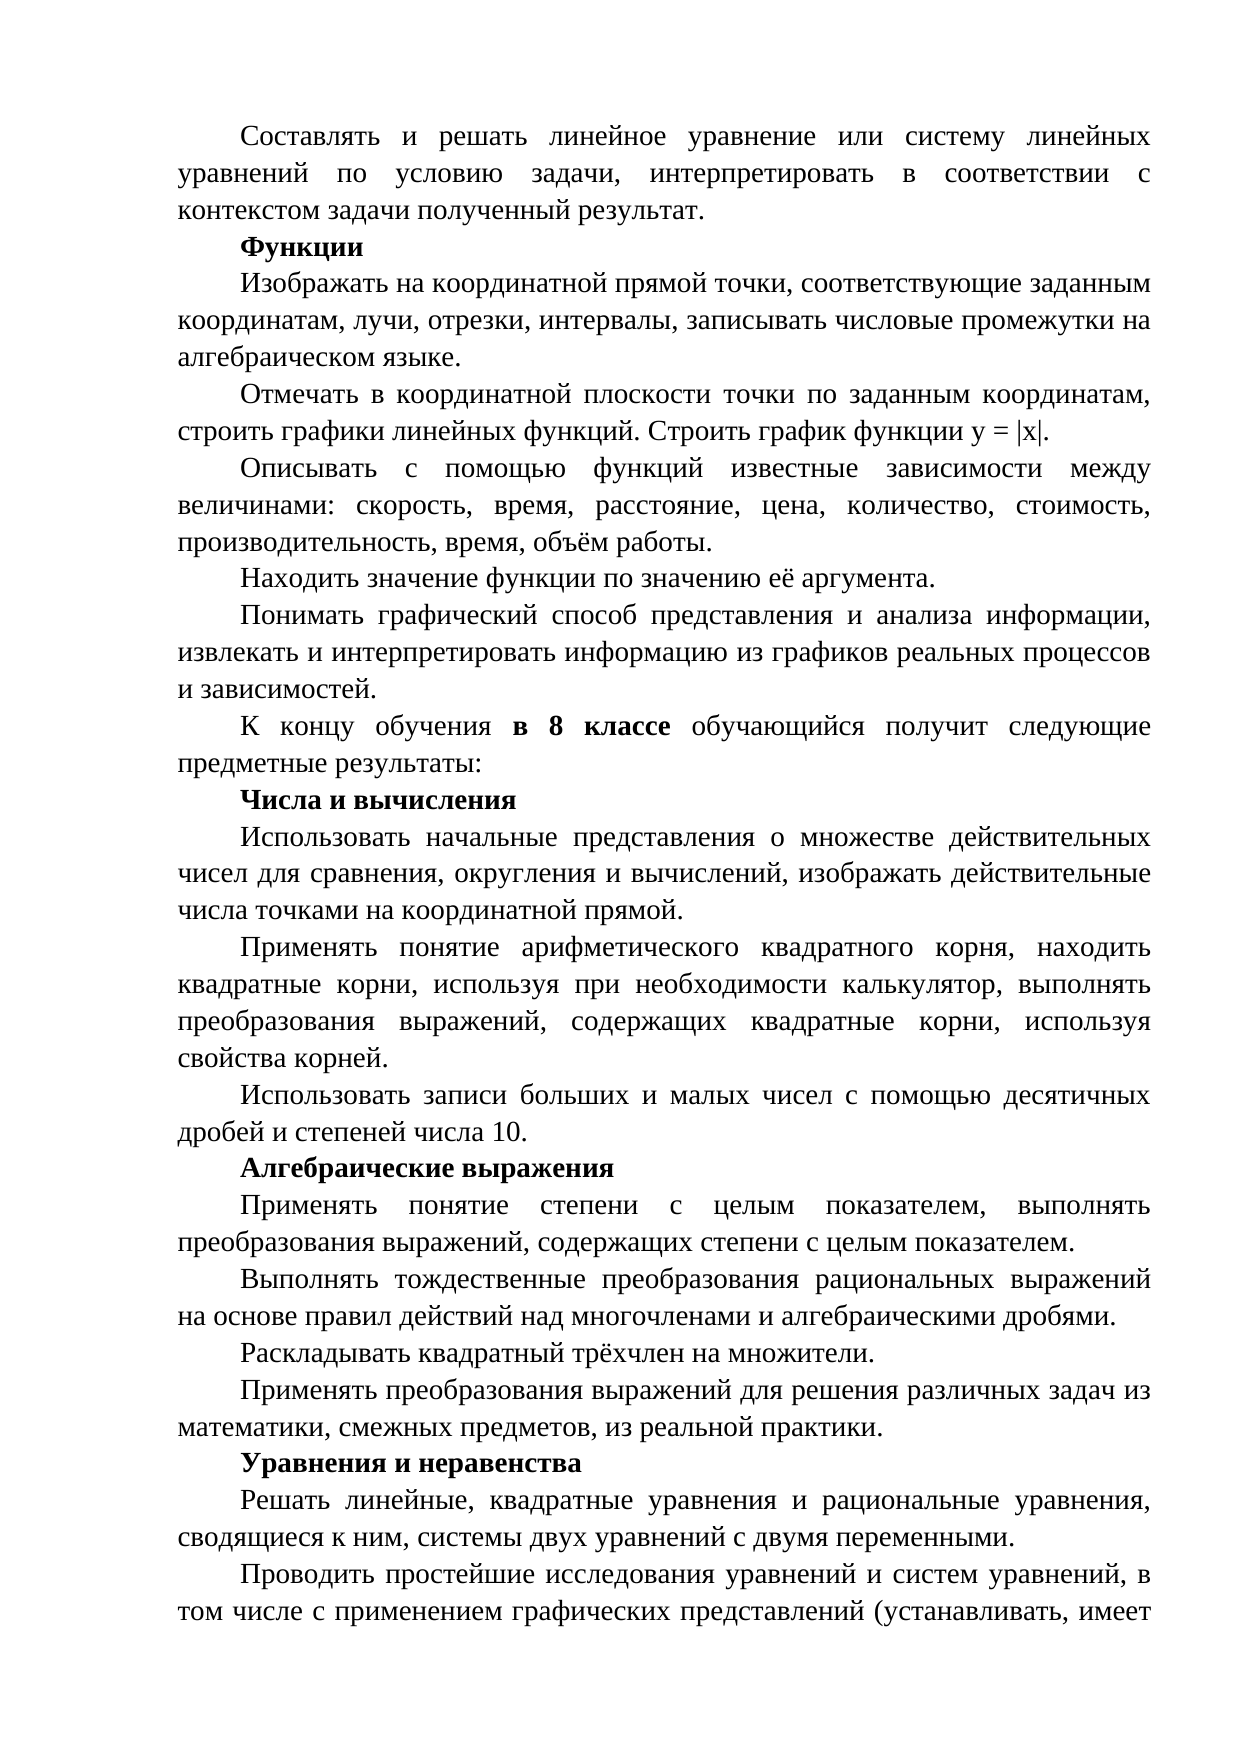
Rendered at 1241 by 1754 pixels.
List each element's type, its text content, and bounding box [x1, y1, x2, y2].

text Числа и вычисления [177, 782, 1152, 815]
text К концу обучения в 8 классе обучающийся получит следующие предметные результаты: [177, 708, 1152, 778]
text Находить значение функции по значению её аргумента. [177, 561, 1152, 594]
text Изображать на координатной прямой точки, соответствующие заданным координатам, лучи, отрезки, интервалы, записывать числовые промежутки на алгебраическом языке. [177, 266, 1152, 373]
text Раскладывать квадратный трёхчлен на множители. [177, 1335, 1152, 1368]
text Решать линейные, квадратные уравнения и рациональные уравнения, сводящиеся к ним, системы двух уравнений с двумя переменными. [177, 1482, 1152, 1553]
text Использовать записи больших и малых чисел с помощью десятичных дробей и степеней числа 10. [177, 1077, 1152, 1147]
text Описывать с помощью функций известные зависимости между величинами: скорость, время, расстояние, цена, количество, стоимость, производительность, время, объём работы. [177, 450, 1152, 557]
text Отмечать в координатной плоскости точки по заданным координатам, строить графики линейных функций. Строить график функции y = |х|. [177, 376, 1152, 447]
text Использовать начальные представления о множестве действительных чисел для сравнения, округления и вычислений, изображать действительные числа точками на координатной прямой. [177, 819, 1152, 926]
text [177, 1556, 1152, 1627]
text Выполнять тождественные преобразования рациональных выражений на основе правил действий над многочленами и алгебраическими дробями. [177, 1261, 1152, 1332]
text Применять понятие арифметического квадратного корня, находить квадратные корни, используя при необходимости калькулятор, выполнять преобразования выражений, содержащих квадратные корни, используя свойства корней. [177, 929, 1152, 1073]
text Функции [177, 229, 1152, 262]
text Понимать графический способ представления и анализа информации, извлекать и интерпретировать информацию из графиков реальных процессов и зависимостей. [177, 597, 1152, 705]
text Применять понятие степени с целым показателем, выполнять преобразования выражений, содержащих степени с целым показателем. [177, 1187, 1152, 1258]
text Алгебраические выражения [177, 1151, 1152, 1184]
text Уравнения и неравенства [177, 1446, 1152, 1479]
text Применять преобразования выражений для решения различных задач из математики, смежных предметов, из реальной практики. [177, 1372, 1152, 1442]
text Составлять и решать линейное уравнение или систему линейных уравнений по условию задачи, интерпретировать в соответствии с контекстом задачи полученный результат. [177, 118, 1152, 225]
